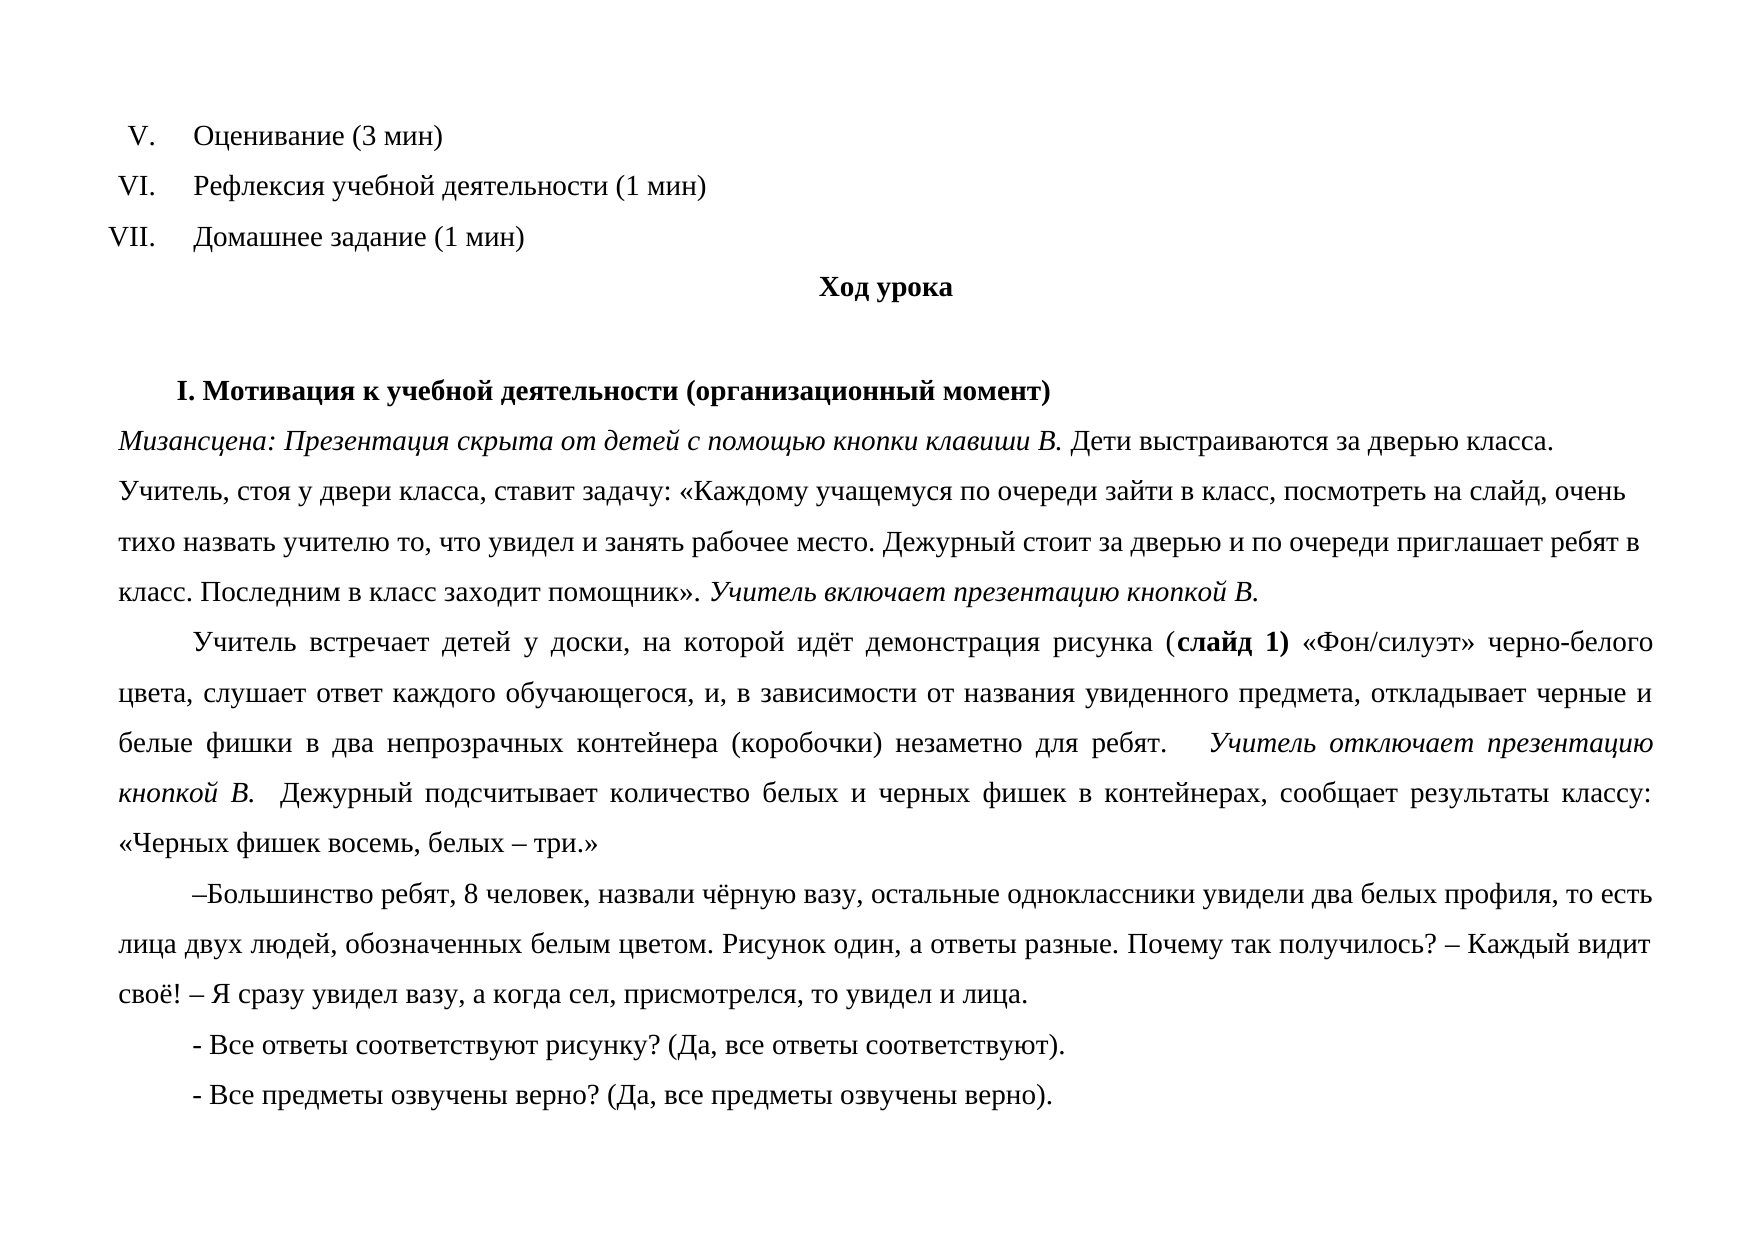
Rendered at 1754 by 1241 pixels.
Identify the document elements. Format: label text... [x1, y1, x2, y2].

list Рефлексия учебной деятельности (1 мин) [156, 168, 1654, 202]
text - Все ответы соответствуют рисунку? (Да, все ответы соответствуют). [118, 1027, 1654, 1060]
text - Все предметы озвучены верно? (Да, все предметы озвучены верно). [118, 1077, 1654, 1111]
text Ход урока [118, 269, 1654, 303]
text Учитель встречает детей у доски, на которой идёт демонстрация рисунка (слайд 1) «Фон/силуэт» черно-белого цвета, слушает ответ каждого обучающегося, и, в зависимости от названия увиденного предмета, откладывает черные и белые фишки в два непрозрачных контейнера (коробочки) незаметно для ребят. Учитель отключает презентацию кнопкой B. Дежурный подсчитывает количество белых и черных фишек в контейнерах, сообщает результаты классу: «Черных фишек восемь, белых – три.» [118, 624, 1654, 859]
list Домашнее задание (1 мин) [156, 219, 1654, 252]
text I. Мотивация к учебной деятельности (организационный момент) [118, 373, 1654, 406]
text –Большинство ребят, 8 человек, назвали чёрную вазу, остальные одноклассники увидели два белых профиля, то есть лица двух людей, обозначенных белым цветом. Рисунок один, а ответы разные. Почему так получилось? – Каждый видит своё! – Я сразу увидел вазу, а когда сел, присмотрелся, то увидел и лица. [118, 876, 1654, 1010]
text Мизансцена: Презентация скрыта от детей с помощью кнопки клавиши В. Дети выстраиваются за дверью класса. Учитель, стоя у двери класса, ставит задачу: «Каждому учащемуся по очереди зайти в класс, посмотреть на слайд, очень тихо назвать учителю то, что увидел и занять рабочее место. Дежурный стоит за дверью и по очереди приглашает ребят в класс. Последним в класс заходит помощник». Учитель включает презентацию кнопкой B. [118, 423, 1654, 608]
list Оценивание (3 мин) [156, 118, 1654, 152]
